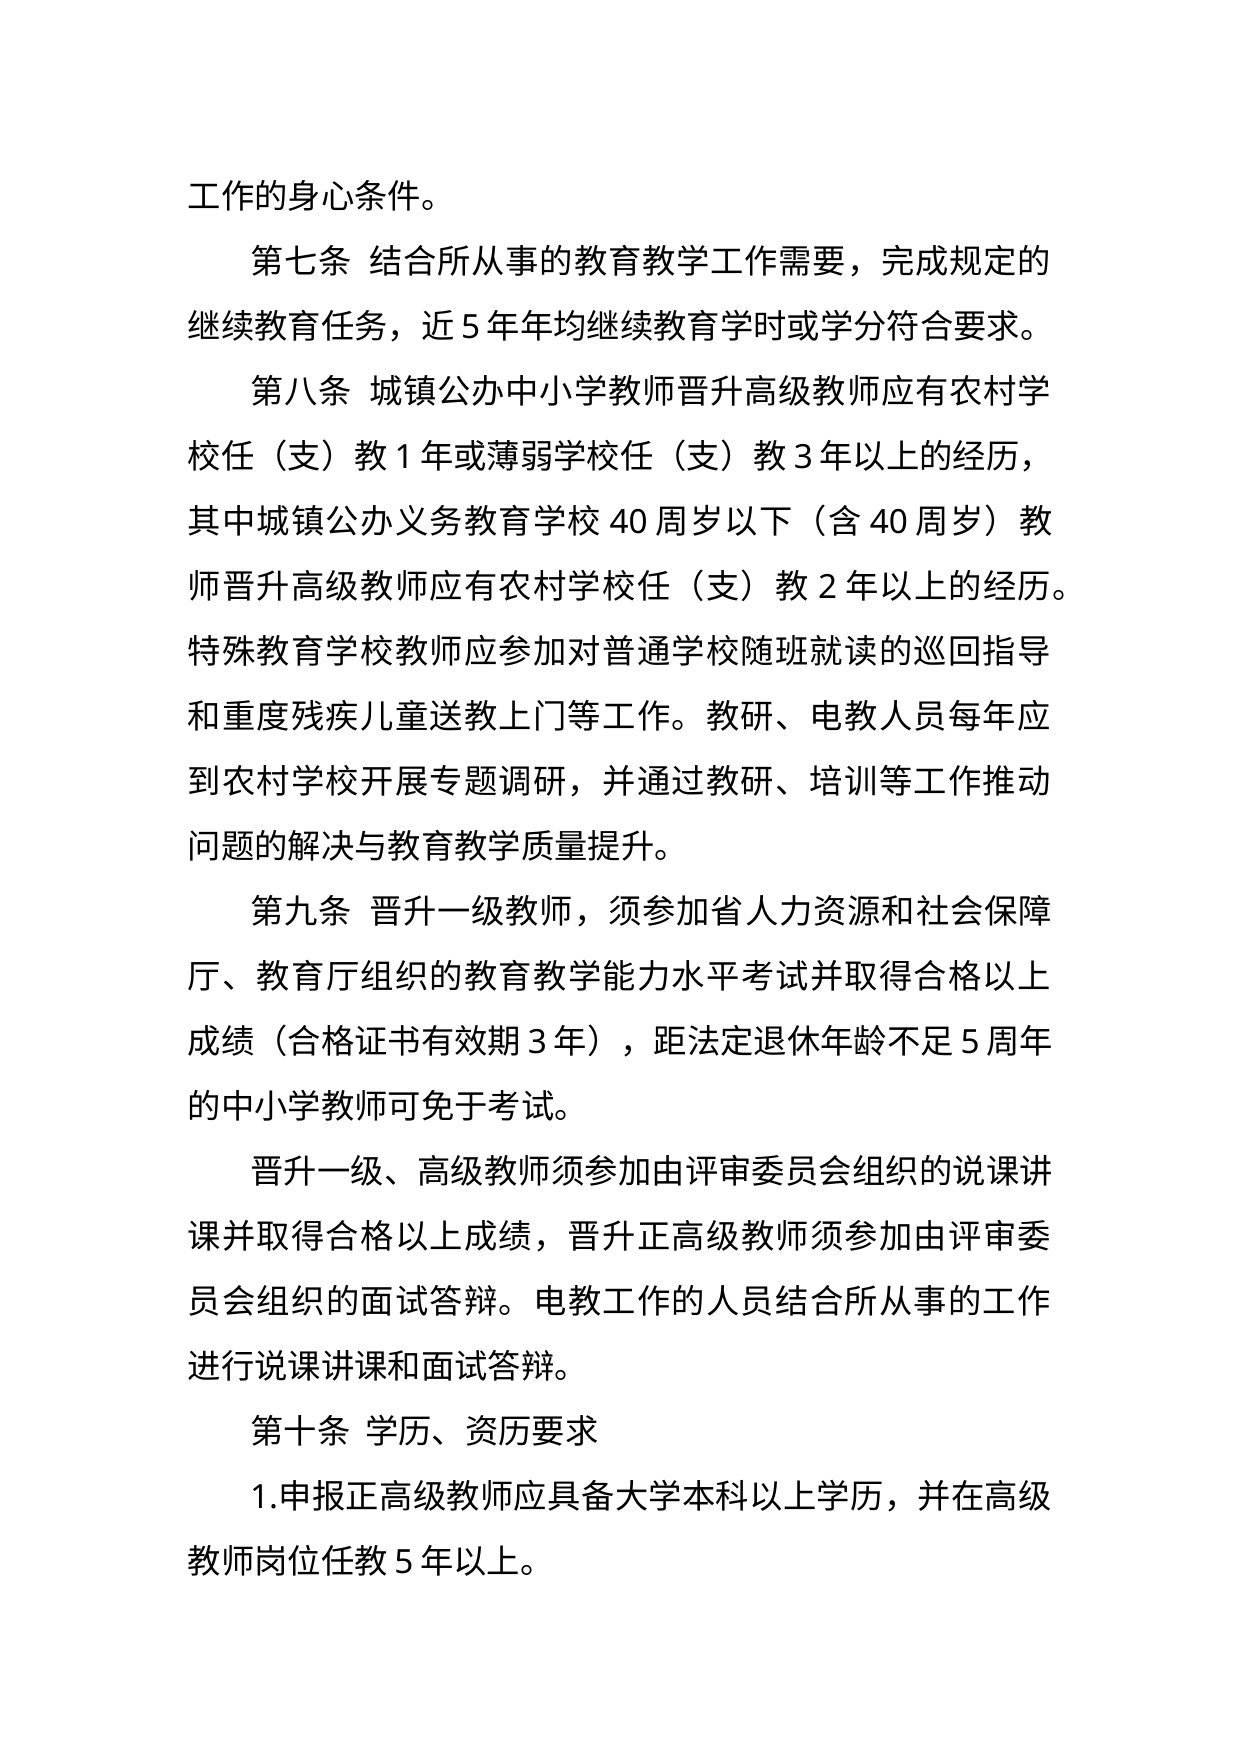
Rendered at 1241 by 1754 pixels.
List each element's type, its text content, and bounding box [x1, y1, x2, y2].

text 第九条 晋升一级教师，须参加省人力资源和社会保障厅、教育厅组织的教育教学能力水平考试并取得合格以上成绩（合格证书有效期3年），距法定退休年龄不足5周年的中小学教师可免于考试。 [187, 877, 1053, 1137]
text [187, 162, 1053, 227]
text 第八条 城镇公办中小学教师晋升高级教师应有农村学校任（支）教1年或薄弱学校任（支）教3年以上的经历，其中城镇公办义务教育学校40周岁以下（含40周岁）教师晋升高级教师应有农村学校任（支）教2年以上的经历。特殊教育学校教师应参加对普通学校随班就读的巡回指导和重度残疾儿童送教上门等工作。教研、电教人员每年应到农村学校开展专题调研，并通过教研、培训等工作推动问题的解决与教育教学质量提升。 [187, 357, 1053, 877]
text 第七条 结合所从事的教育教学工作需要，完成规定的继续教育任务，近5年年均继续教育学时或学分符合要求。 [187, 227, 1053, 357]
text 1.申报正高级教师应具备大学本科以上学历，并在高级教师岗位任教5年以上。 [187, 1462, 1053, 1592]
text 第十条 学历、资历要求 [187, 1397, 1053, 1462]
text 晋升一级、高级教师须参加由评审委员会组织的说课讲课并取得合格以上成绩，晋升正高级教师须参加由评审委员会组织的面试答辩。电教工作的人员结合所从事的工作进行说课讲课和面试答辩。 [187, 1137, 1053, 1397]
